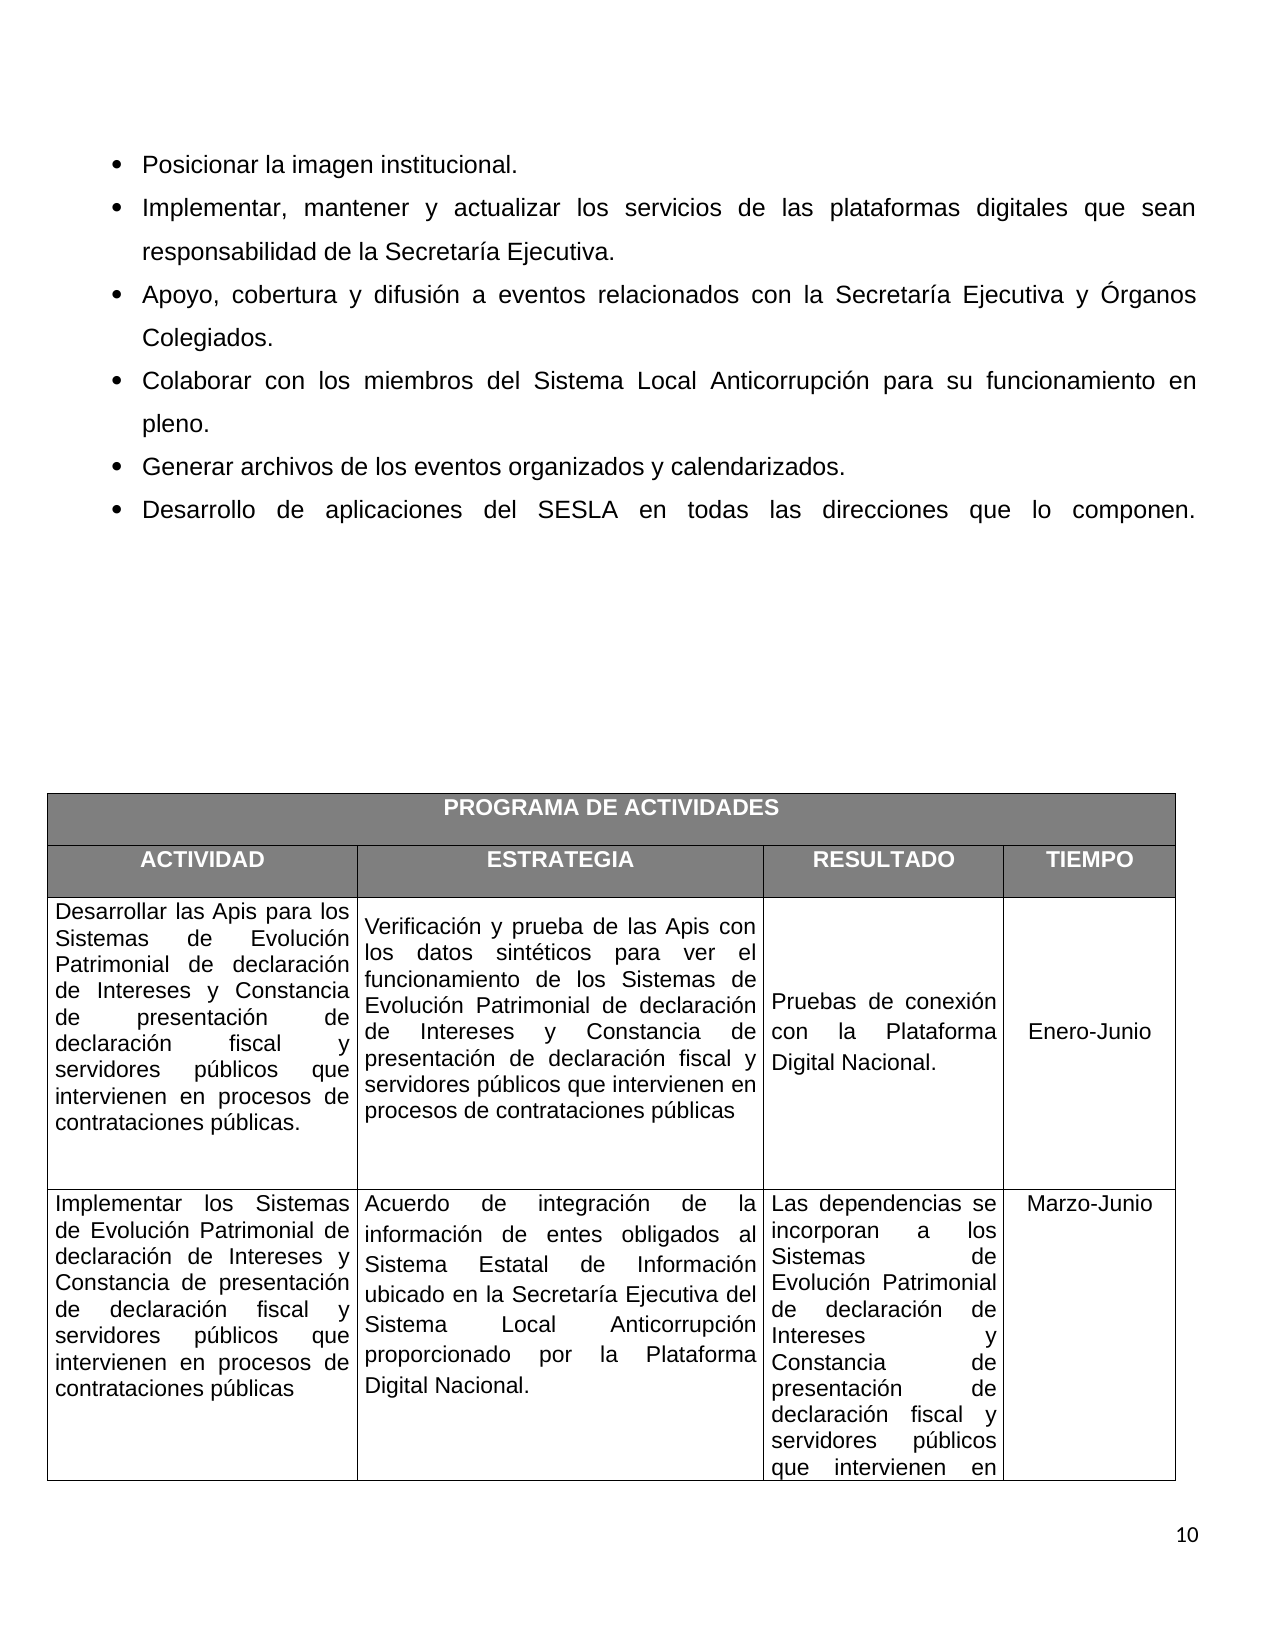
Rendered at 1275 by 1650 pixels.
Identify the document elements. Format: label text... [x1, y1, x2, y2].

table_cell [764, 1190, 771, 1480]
table_header PROGRAMA DE ACTIVIDADES [48, 794, 1175, 845]
list Desarrollo de aplicaciones del SESLA en todas las direcciones que lo componen. [112, 496, 1198, 566]
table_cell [48, 1190, 357, 1480]
list Implementar, mantener y actualizar los servicios de las plataformas digitales que sean responsabilidad de la Secretaría Ejecutiva. [112, 193, 1198, 265]
list Colaborar con los miembros del Sistema Local Anticorrupción para su funcionamiento en pleno. [112, 366, 1198, 438]
list Posicionar la imagen institucional. [112, 150, 1198, 179]
table_cell Marzo-Junio [1004, 1190, 1175, 1480]
table_cell Verificación y prueba de las Apis con los datos sintéticos para ver el funcionamiento de los Sistemas de Evolución Patrimonial de declaración de Intereses y Constancia de presentación de declaración fiscal y servidores públicos que intervienen en procesos de contrataciones públicas [358, 898, 763, 1189]
table_cell Desarrollar las Apis para los Sistemas de Evolución Patrimonial de declaración de Intereses y Constancia de presentación de declaración fiscal y servidores públicos que intervienen en procesos de contrataciones públicas. [48, 898, 357, 1189]
table_cell ACTIVIDAD [48, 846, 357, 897]
table_cell RESULTADO [764, 846, 1003, 897]
table_cell Enero-Junio [1004, 898, 1175, 1189]
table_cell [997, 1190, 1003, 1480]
table_cell Pruebas de conexión con la Plataforma Digital Nacional. [764, 898, 1003, 1189]
list Apoyo, cobertura y difusión a eventos relacionados con la Secretaría Ejecutiva y Órganos Colegiados. [112, 279, 1198, 352]
table_cell TIEMPO [1004, 846, 1175, 897]
list Generar archivos de los eventos organizados y calendarizados. [112, 452, 1198, 481]
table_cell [358, 1190, 763, 1480]
table_cell ESTRATEGIA [358, 846, 763, 897]
